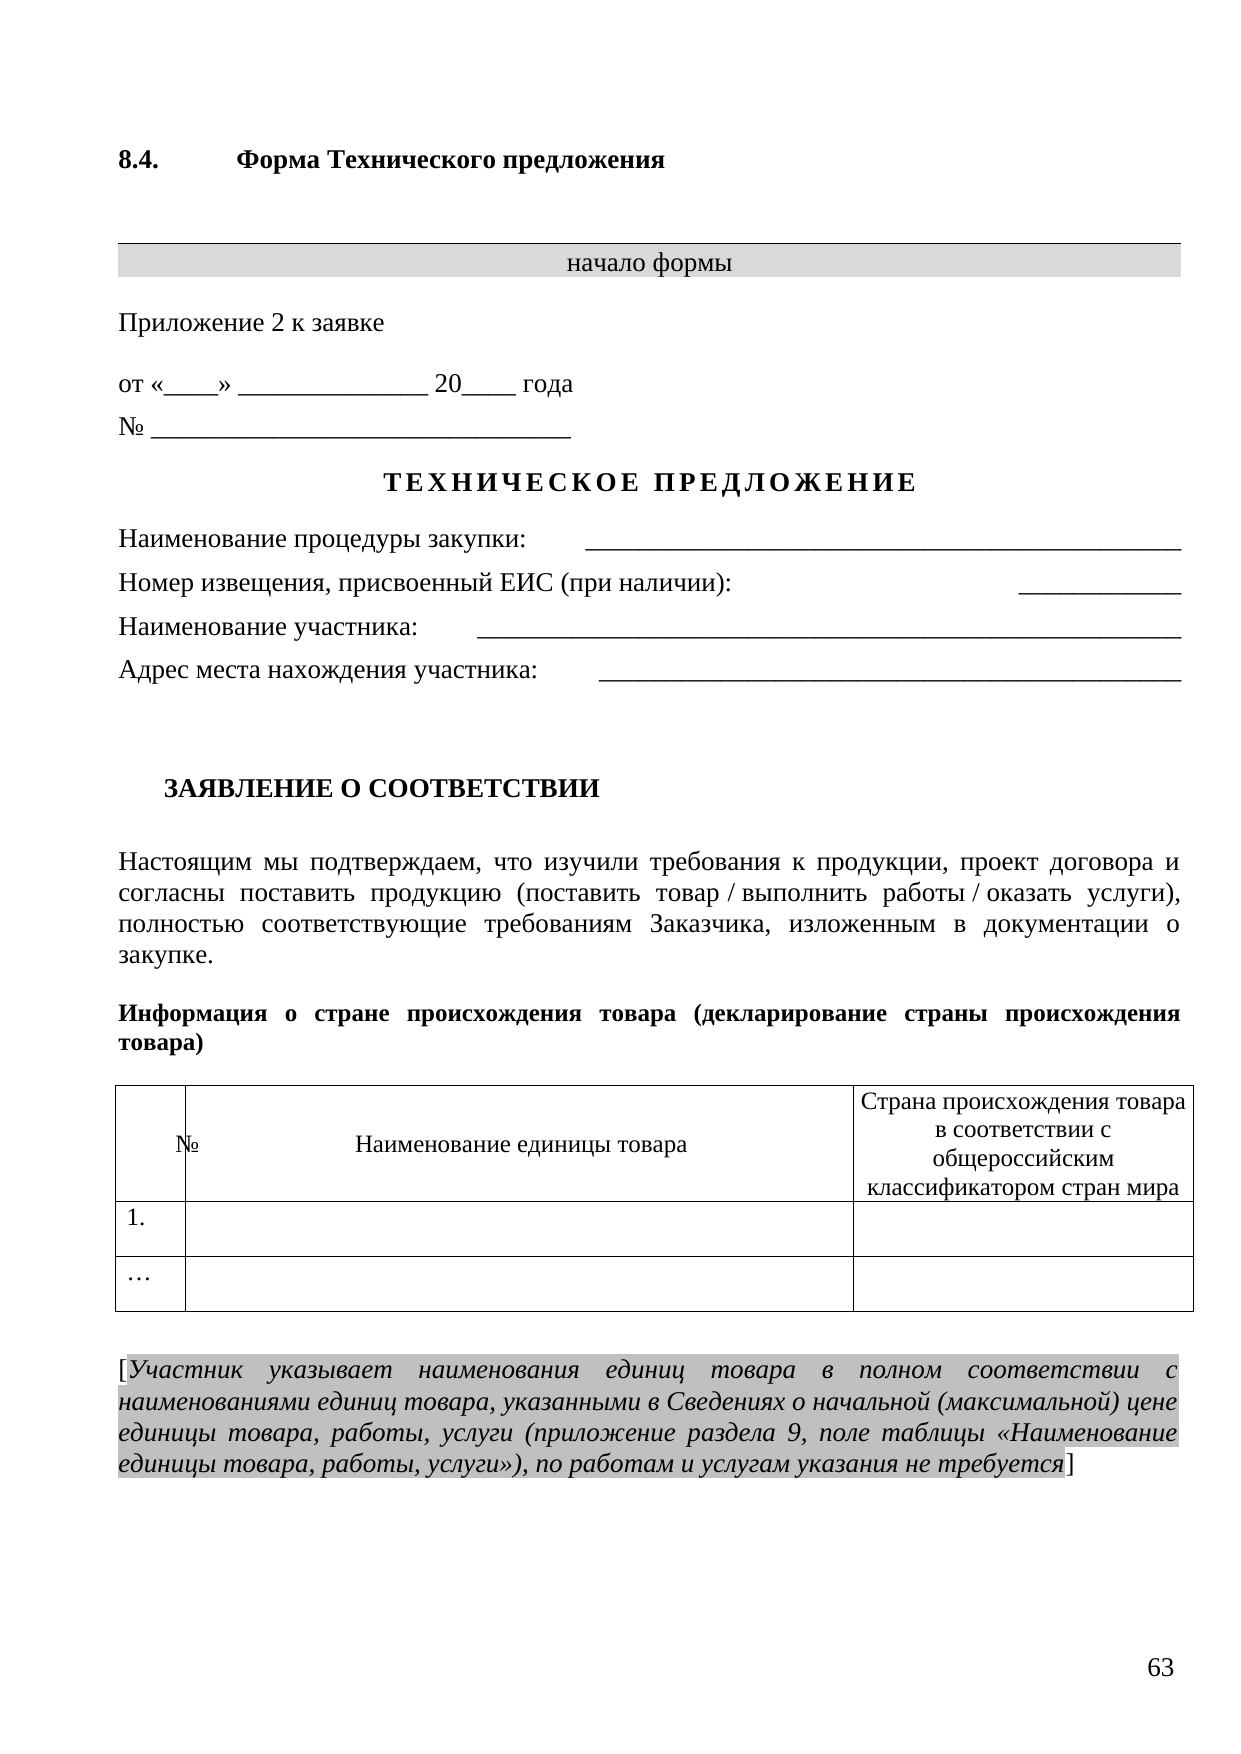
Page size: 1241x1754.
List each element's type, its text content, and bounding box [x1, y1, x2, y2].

text Адрес места нахождения участника: ___________________________________________ [118, 653, 1181, 685]
table_cell … [116, 1257, 185, 1311]
text Техническое предложение [118, 466, 1181, 498]
text Приложение 2 к заявке [118, 306, 1181, 337]
text Заявление о соответствии [164, 772, 1181, 803]
text № _______________________________ [118, 410, 1181, 441]
text Настоящим мы подтверждаем, что изучили требования к продукции, проект договора и согласны поставить продукцию (поставить товар / выполнить работы / оказать услуги), полностью соответствующие требованиям Заказчика, изложенным в документации о закупке. [118, 845, 1181, 970]
text Форма Технического предложения [118, 143, 1181, 174]
table_cell 1. [116, 1202, 185, 1256]
table_header № [116, 1086, 185, 1201]
table_cell [186, 1202, 853, 1256]
text Наименование процедуры закупки: ____________________________________________ [118, 523, 1181, 554]
text Информация о стране происхождения товара (декларирование страны происхождения товара) [118, 998, 1181, 1056]
text Наименование участника: ____________________________________________________ [118, 610, 1181, 641]
table_header Наименование единицы товара [186, 1086, 853, 1201]
table_cell [186, 1257, 853, 1311]
table_cell [854, 1257, 1193, 1311]
text начало формы [118, 244, 1181, 277]
text от «____» ______________ 20____ года [118, 367, 1181, 398]
table_cell [854, 1202, 1193, 1256]
table_header Страна происхождения товара в соответствии с общероссийским классификатором стран мира [854, 1086, 1193, 1201]
text Номер извещения, присвоенный ЕИС (при наличии): ____________ [118, 566, 1181, 597]
